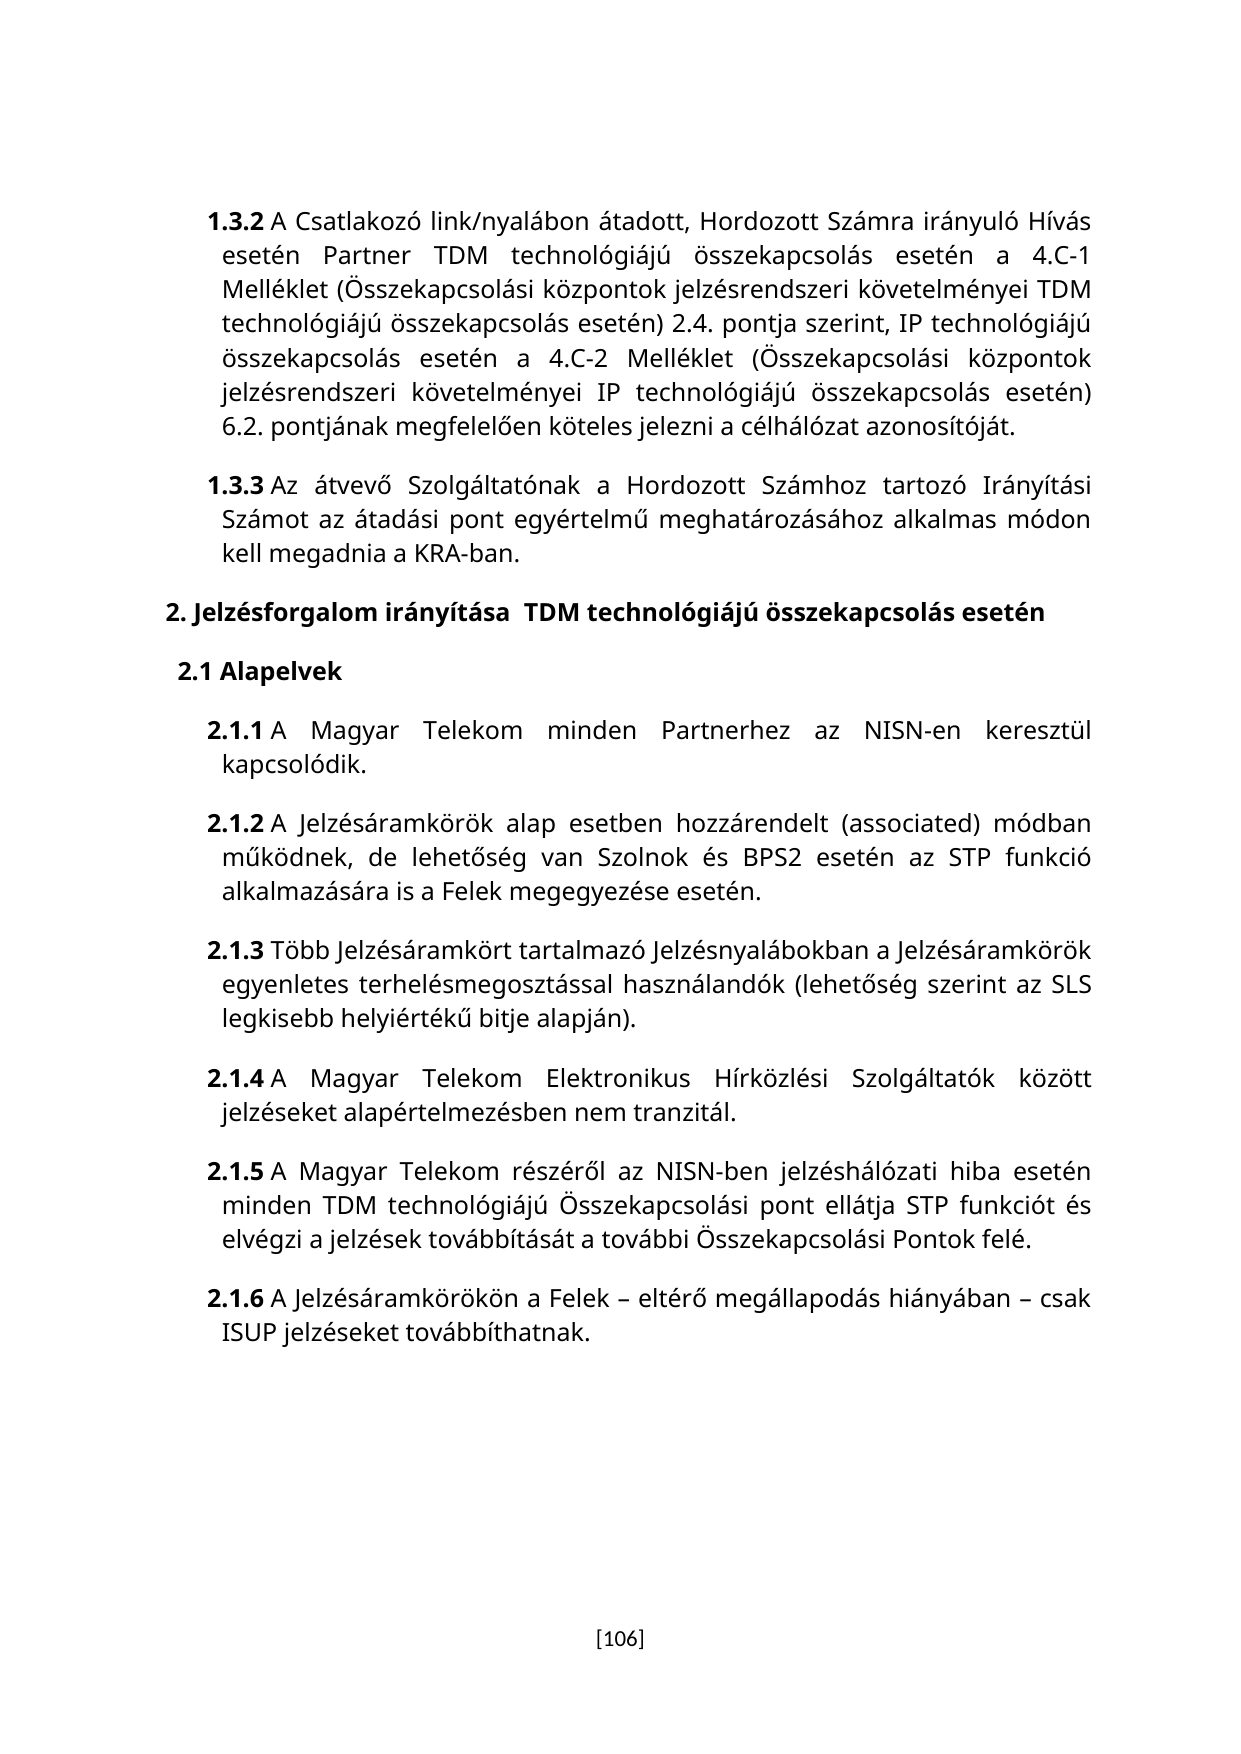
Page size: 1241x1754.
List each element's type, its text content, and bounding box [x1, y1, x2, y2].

subtitle 2. Jelzésforgalom irányítása TDM technológiájú összekapcsolás esetén [165, 594, 1092, 629]
subtitle 2.1 Alapelvek [177, 654, 1092, 688]
text 2.1.6 A Jelzésáramkörökön a Felek – eltérő megállapodás hiányában – csak ISUP jelzéseket továbbíthatnak. [207, 1281, 1092, 1349]
text 2.1.3 Több Jelzésáramkört tartalmazó Jelzésnyalábokban a Jelzésáramkörök egyenletes terhelésmegosztással használandók (lehetőség szerint az SLS legkisebb helyiértékű bitje alapján). [207, 933, 1092, 1035]
text 1.3.2 A Csatlakozó link/nyalábon átadott, Hordozott Számra irányuló Hívás esetén Partner TDM technológiájú összekapcsolás esetén a 4.C-1 Melléklet (Összekapcsolási központok jelzésrendszeri követelményei TDM technológiájú összekapcsolás esetén) 2.4. pontja szerint, IP technológiájú összekapcsolás esetén a 4.C-2 Melléklet (Összekapcsolási központok jelzésrendszeri követelményei IP technológiájú összekapcsolás esetén) 6.2. pontjának megfelelően köteles jelezni a célhálózat azonosítóját. [207, 204, 1092, 442]
text 2.1.5 A Magyar Telekom részéről az NISN-ben jelzéshálózati hiba esetén minden TDM technológiájú Összekapcsolási pont ellátja STP funkciót és elvégzi a jelzések továbbítását a további Összekapcsolási Pontok felé. [207, 1153, 1092, 1256]
text 2.1.2 A Jelzésáramkörök alap esetben hozzárendelt (associated) módban működnek, de lehetőség van Szolnok és BPS2 esetén az STP funkció alkalmazására is a Felek megegyezése esetén. [207, 806, 1092, 908]
text 2.1.1 A Magyar Telekom minden Partnerhez az NISN-en keresztül kapcsolódik. [207, 713, 1092, 781]
text 1.3.3 Az átvevő Szolgáltatónak a Hordozott Számhoz tartozó Irányítási Számot az átadási pont egyértelmű meghatározásához alkalmas módon kell megadnia a KRA-ban. [207, 467, 1092, 569]
text 2.1.4 A Magyar Telekom Elektronikus Hírközlési Szolgáltatók között jelzéseket alapértelmezésben nem tranzitál. [207, 1060, 1092, 1128]
